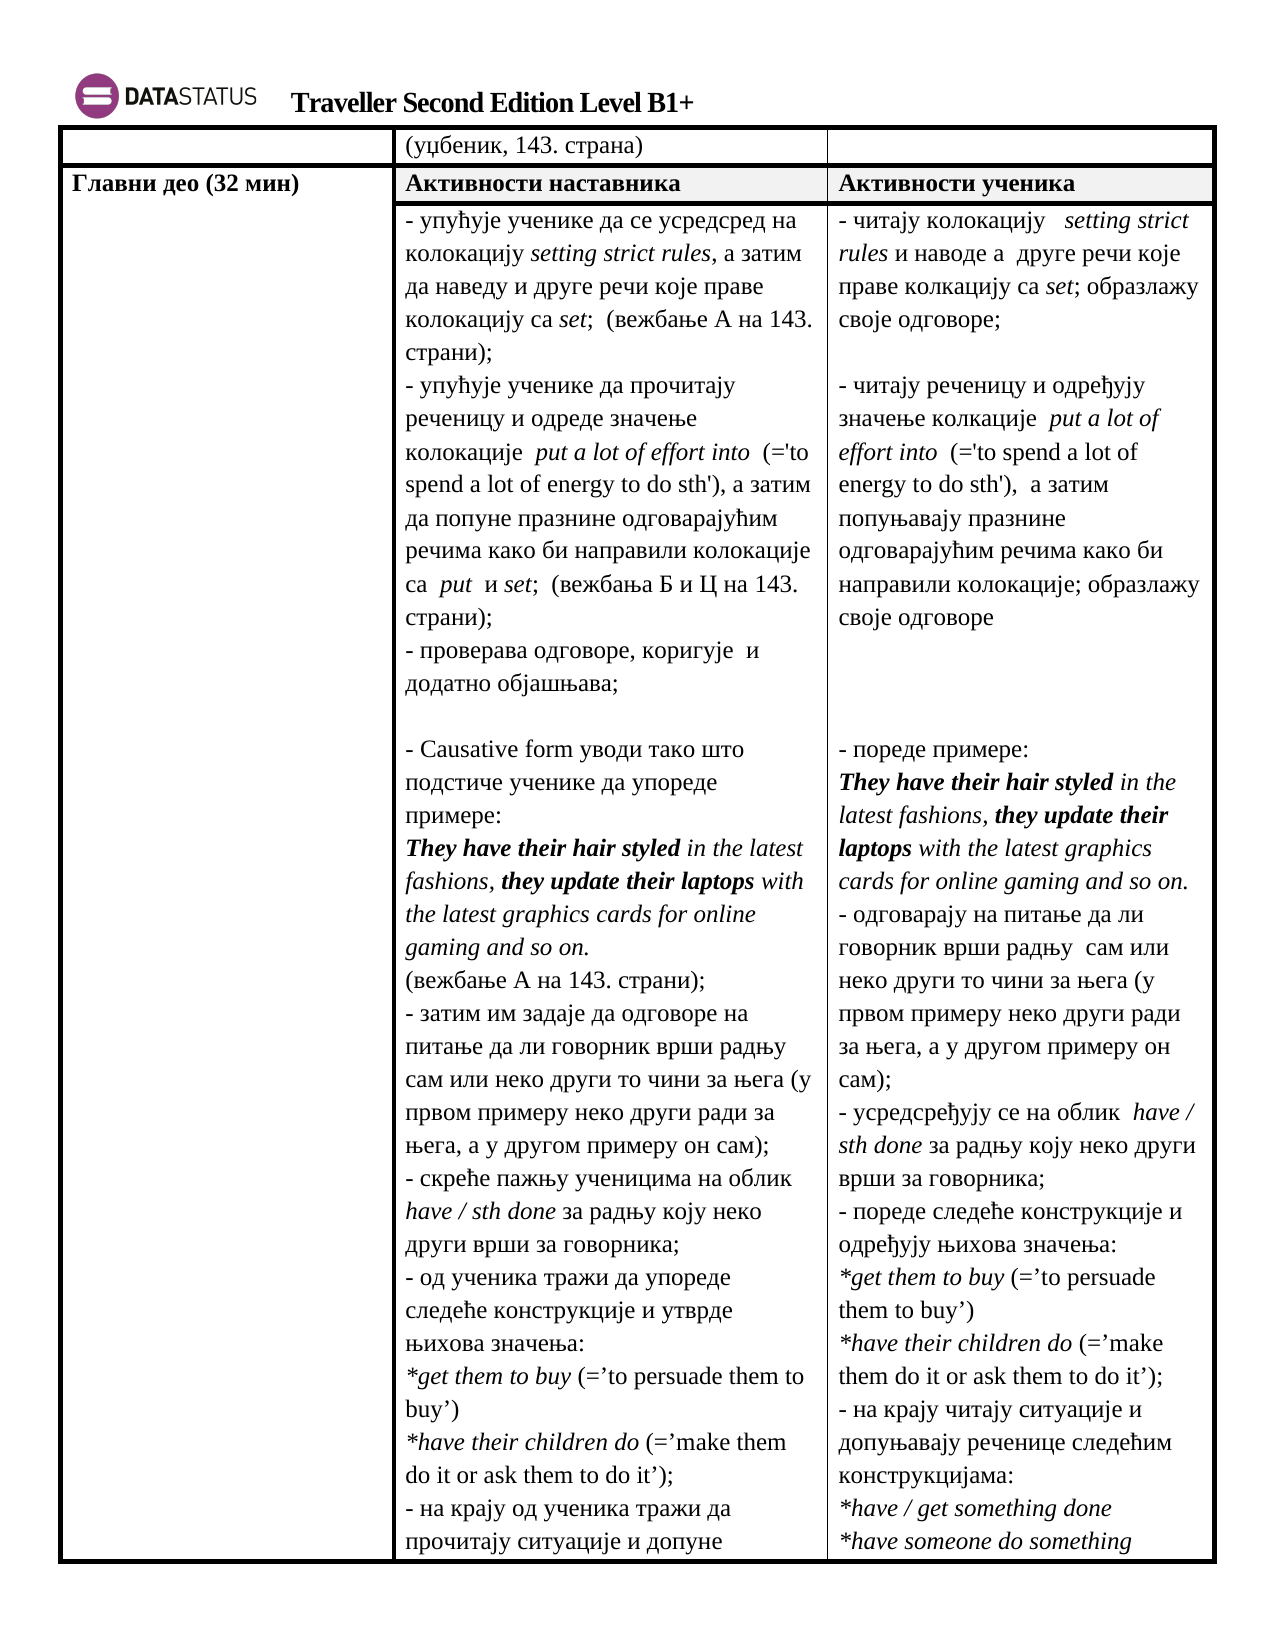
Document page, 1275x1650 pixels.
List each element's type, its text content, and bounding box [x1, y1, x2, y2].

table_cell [828, 130, 1212, 163]
table_cell Активности ученика [828, 168, 1212, 201]
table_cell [396, 206, 827, 1559]
table_cell Главни део (32 мин) [63, 168, 392, 1559]
picture [75, 73, 257, 119]
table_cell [396, 130, 827, 163]
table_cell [828, 206, 1212, 1559]
table_cell Активности наставника [396, 168, 827, 201]
